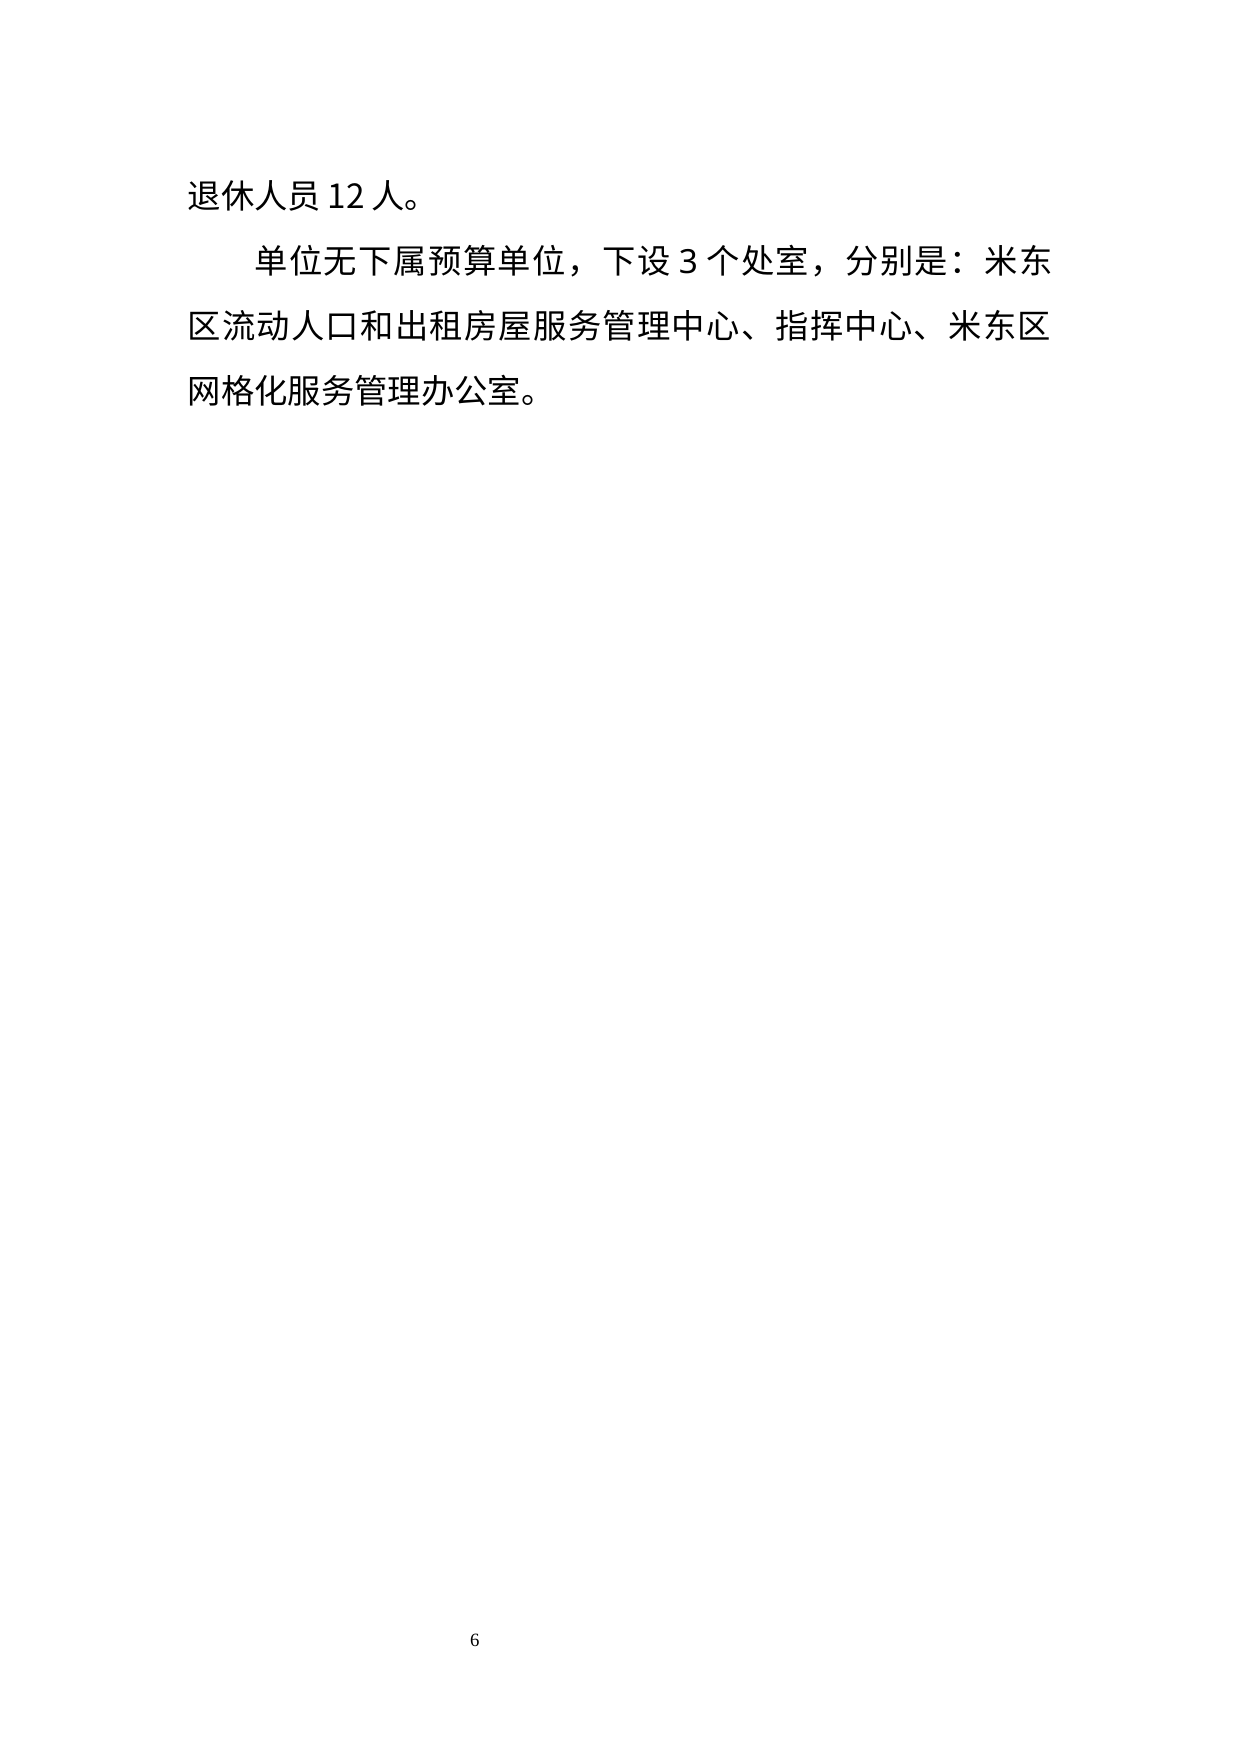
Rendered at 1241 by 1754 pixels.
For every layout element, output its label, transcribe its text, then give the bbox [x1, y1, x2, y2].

text 单位无下属预算单位，下设3个处室，分别是：米东区流动人口和出租房屋服务管理中心、指挥中心、米东区网格化服务管理办公室。 [187, 227, 1053, 422]
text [187, 162, 1053, 227]
